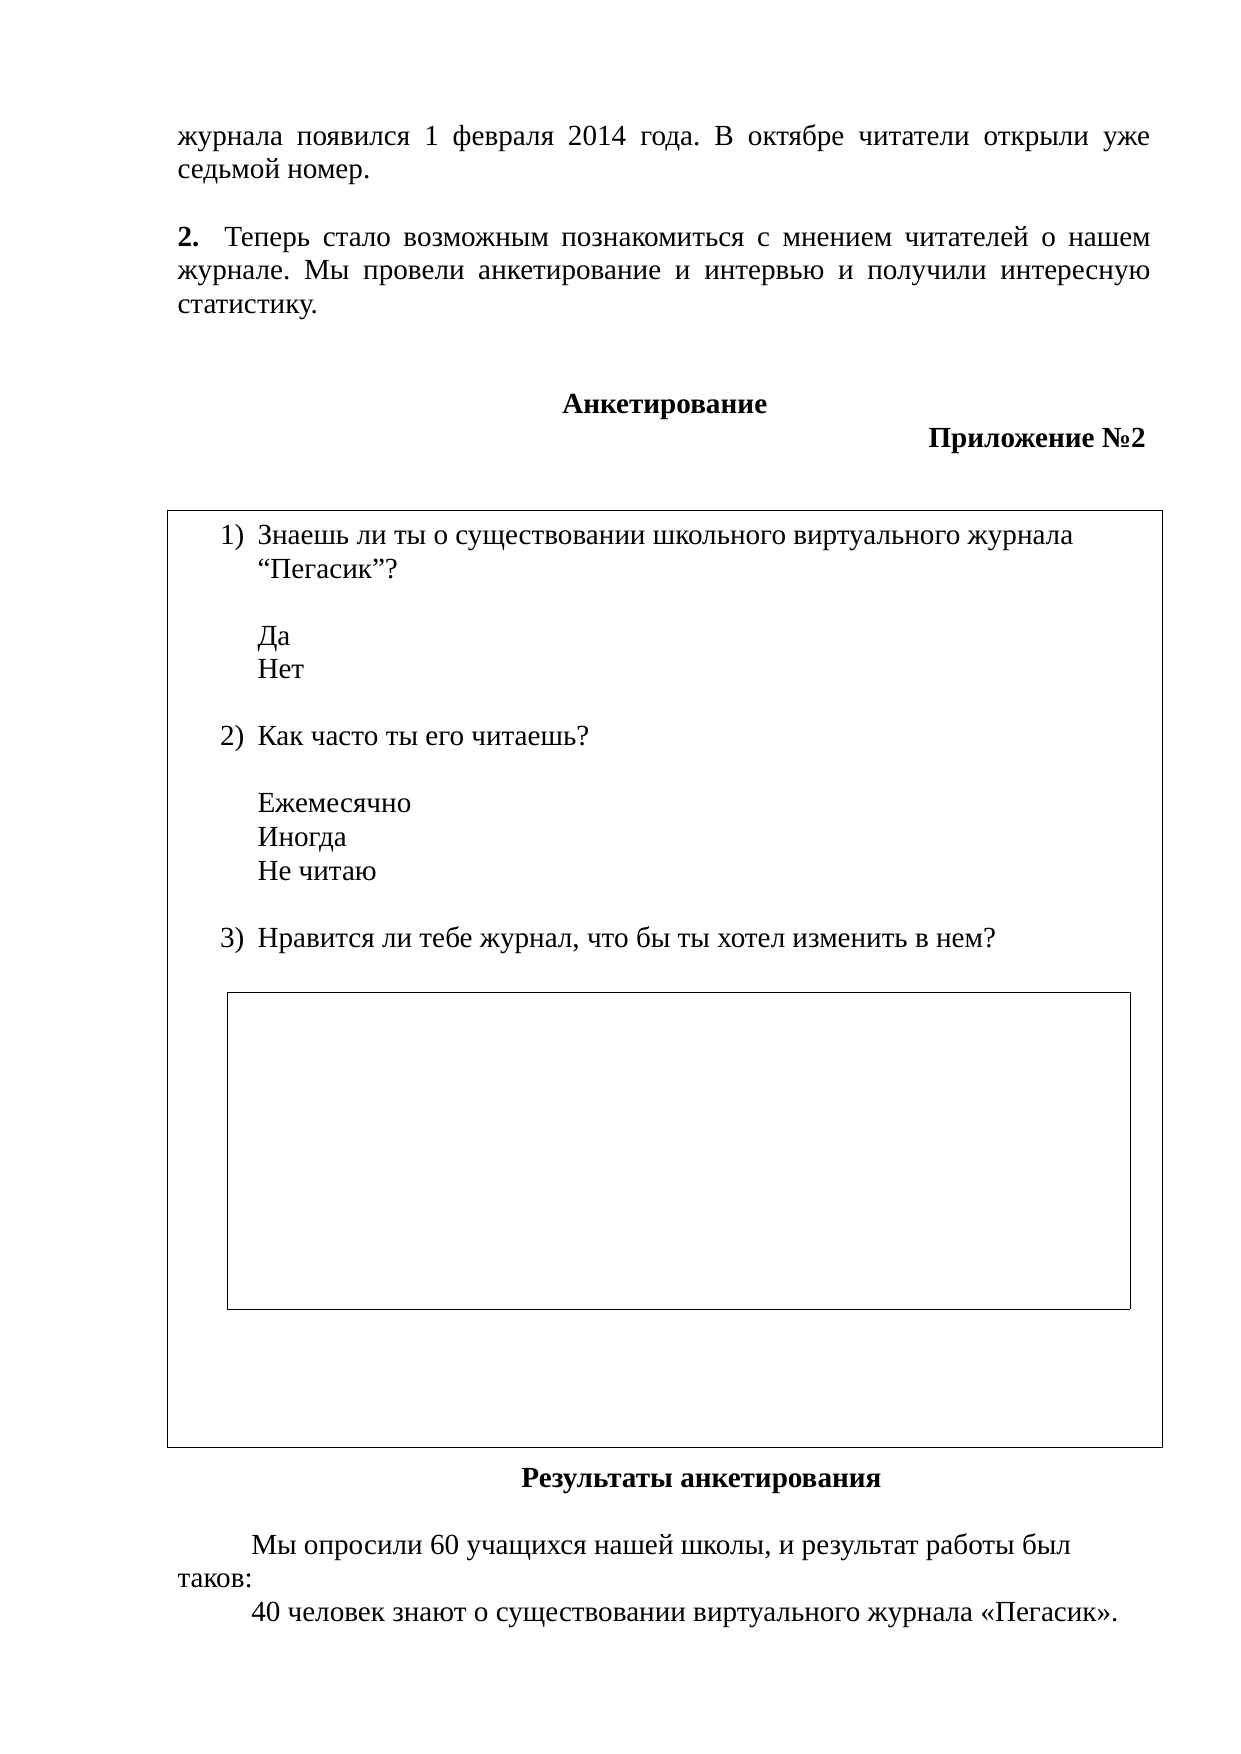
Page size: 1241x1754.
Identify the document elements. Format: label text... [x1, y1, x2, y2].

text Приложение №2 [177, 420, 1152, 453]
text 40 человек знают о существовании виртуального журнала «Пегасик». [177, 1594, 1152, 1627]
text Результаты анкетирования [177, 1460, 1152, 1493]
text Мы опросили 60 учащихся нашей школы, и результат работы был таков: [177, 1527, 1152, 1594]
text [177, 118, 1152, 185]
text 2. Теперь стало возможным познакомиться с мнением читателей о нашем журнале. Мы провели анкетирование и интервью и получили интересную статистику. [177, 219, 1152, 319]
text Анкетирование [177, 386, 1152, 420]
